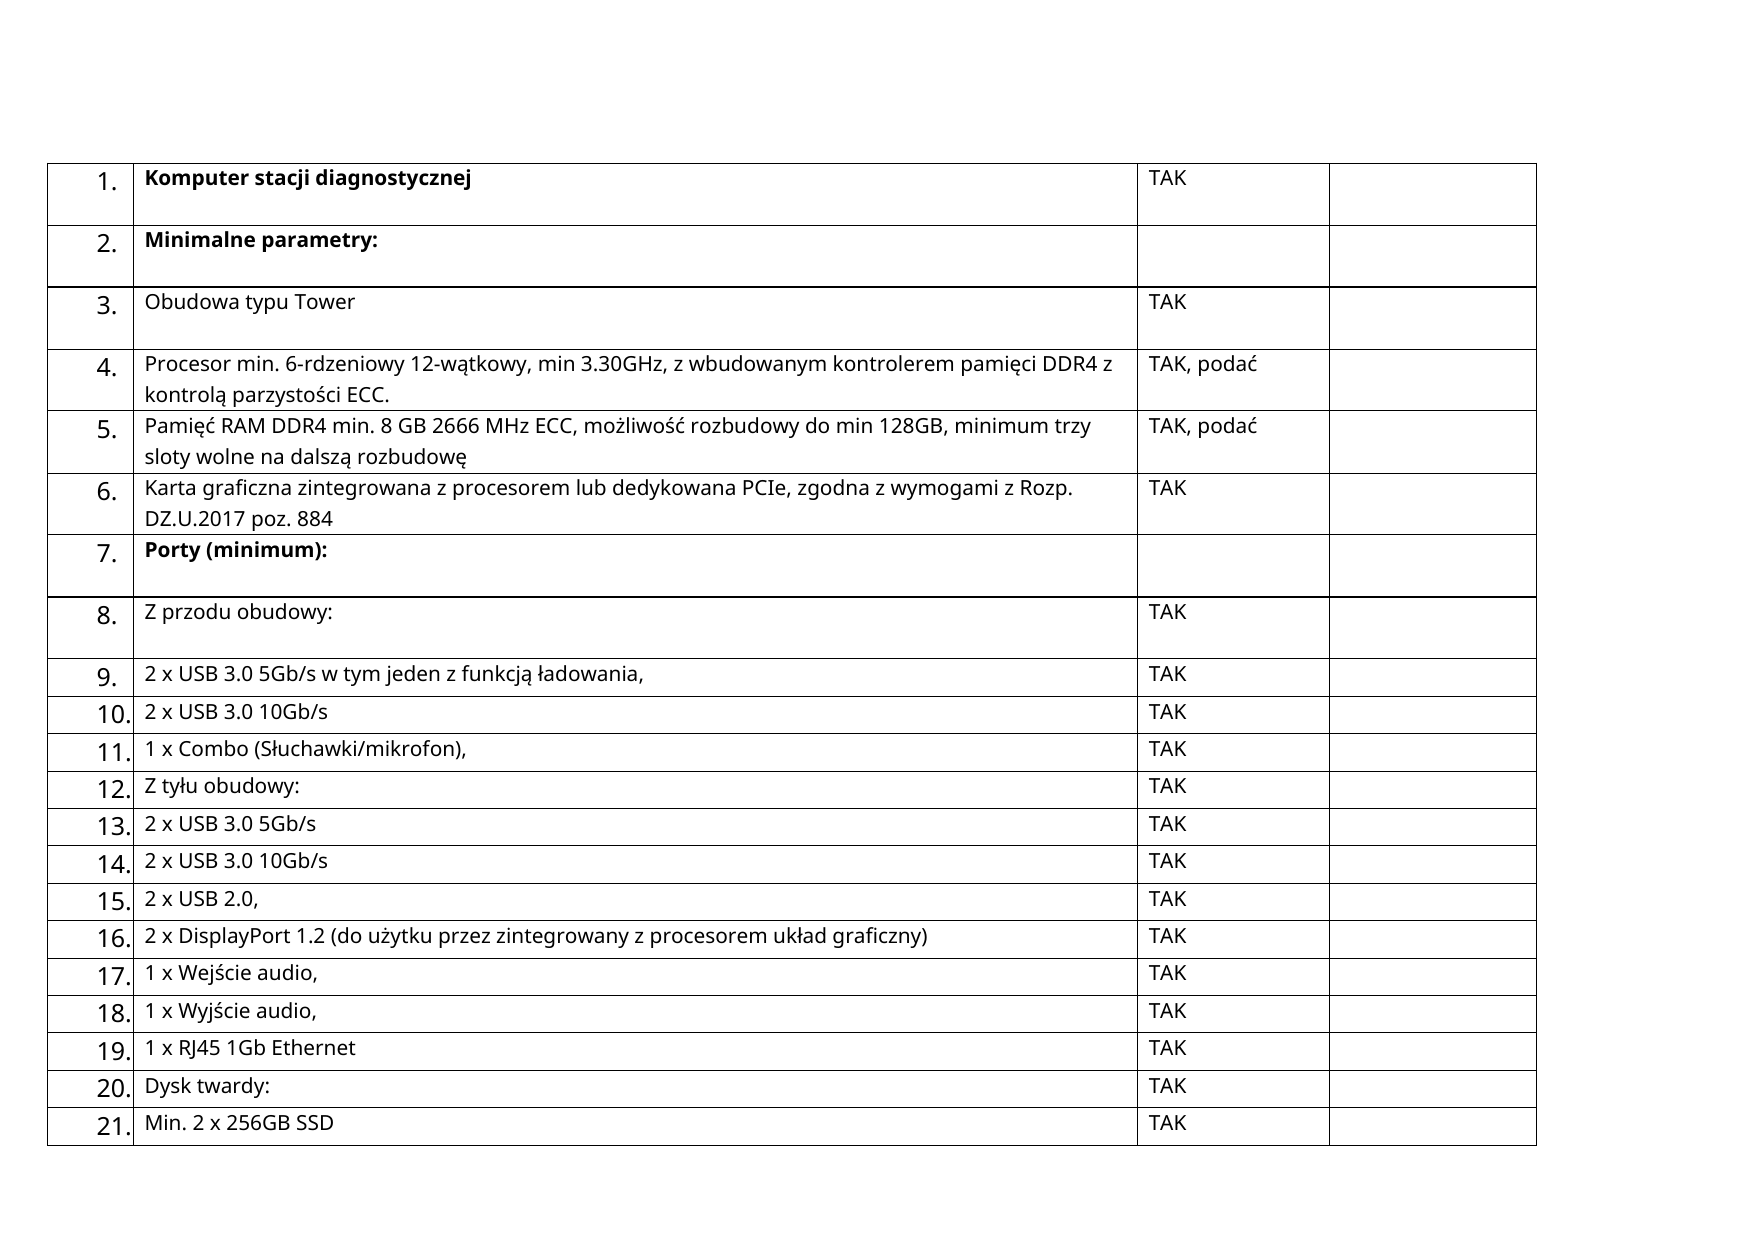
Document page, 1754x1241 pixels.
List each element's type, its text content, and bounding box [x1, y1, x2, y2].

table_cell [1330, 884, 1536, 920]
table_cell [1330, 1108, 1536, 1144]
table_cell TAK [1138, 772, 1329, 808]
table_cell TAK [1138, 809, 1329, 845]
table_cell [48, 846, 133, 883]
table_cell TAK [1138, 734, 1329, 771]
table_cell [48, 598, 133, 658]
table_cell TAK [1138, 474, 1329, 534]
table_cell [1330, 474, 1536, 534]
table_cell TAK [1138, 846, 1329, 883]
table_cell [48, 1033, 133, 1070]
table_cell Karta graficzna zintegrowana z procesorem lub dedykowana PCIe, zgodna z wymogami z Rozp. DZ.U.2017 poz. 884 [134, 474, 1137, 534]
table_cell [1330, 598, 1536, 658]
table_cell [1330, 226, 1536, 286]
table_cell [1330, 1071, 1536, 1107]
table_cell Obudowa typu Tower [134, 288, 1137, 348]
table_cell [48, 921, 133, 957]
table_cell 2 x USB 3.0 10Gb/s [134, 697, 1137, 733]
table_cell [48, 659, 133, 696]
table_cell Porty (minimum): [134, 535, 1137, 596]
table_cell [1330, 164, 1536, 224]
table_cell [48, 884, 133, 920]
table_cell [1138, 535, 1329, 596]
table_cell TAK [1138, 598, 1329, 658]
table_cell 2 x USB 3.0 5Gb/s w tym jeden z funkcją ładowania, [134, 659, 1137, 696]
table_cell [48, 411, 133, 472]
table_cell [1330, 350, 1536, 410]
table_cell [48, 697, 133, 733]
table_cell 2 x USB 3.0 10Gb/s [134, 846, 1137, 883]
table_cell 1 x Combo (Słuchawki/mikrofon), [134, 734, 1137, 771]
table_cell Procesor min. 6-rdzeniowy 12-wątkowy, min 3.30GHz, z wbudowanym kontrolerem pamięci DDR4 z kontrolą parzystości ECC. [134, 350, 1137, 410]
table_cell TAK [1138, 697, 1329, 733]
table_cell Pamięć RAM DDR4 min. 8 GB 2666 MHz ECC, możliwość rozbudowy do min 128GB, minimum trzy sloty wolne na dalszą rozbudowę [134, 411, 1137, 472]
table_cell TAK [1138, 996, 1329, 1032]
table_cell Z przodu obudowy: [134, 598, 1137, 658]
table_cell [48, 734, 133, 771]
table_cell TAK [1138, 1108, 1329, 1144]
table_cell [1330, 288, 1536, 348]
table_cell [48, 959, 133, 995]
table_cell [1330, 846, 1536, 883]
table_cell TAK, podać [1138, 350, 1329, 410]
table_cell Min. 2 x 256GB SSD [134, 1108, 1137, 1144]
table_cell [48, 164, 133, 224]
table_cell [1330, 734, 1536, 771]
table_cell 2 x USB 2.0, [134, 884, 1137, 920]
table_cell [48, 809, 133, 845]
table_cell TAK [1138, 921, 1329, 957]
table_cell [1330, 659, 1536, 696]
table_cell [1330, 697, 1536, 733]
table_cell [48, 288, 133, 348]
table_cell [1330, 411, 1536, 472]
table_cell TAK [1138, 164, 1329, 224]
table_cell [1330, 809, 1536, 845]
table_cell TAK [1138, 1071, 1329, 1107]
table_cell [48, 1071, 133, 1107]
table_cell TAK [1138, 659, 1329, 696]
table_cell [48, 474, 133, 534]
table_cell TAK, podać [1138, 411, 1329, 472]
table_cell [1330, 1033, 1536, 1070]
table_cell TAK [1138, 959, 1329, 995]
table_cell [48, 535, 133, 596]
table_cell TAK [1138, 884, 1329, 920]
table_cell Dysk twardy: [134, 1071, 1137, 1107]
table_cell [1330, 535, 1536, 596]
table_cell TAK [1138, 288, 1329, 348]
table_cell [48, 996, 133, 1032]
table_cell 1 x RJ45 1Gb Ethernet [134, 1033, 1137, 1070]
table_cell [48, 772, 133, 808]
table_cell [48, 350, 133, 410]
table_cell 2 x DisplayPort 1.2 (do użytku przez zintegrowany z procesorem układ graficzny) [134, 921, 1137, 957]
table_cell [1330, 921, 1536, 957]
table_cell [48, 226, 133, 286]
table_cell [1330, 959, 1536, 995]
table_cell Komputer stacji diagnostycznej [134, 164, 1137, 224]
table_cell 1 x Wejście audio, [134, 959, 1137, 995]
table_cell TAK [1138, 1033, 1329, 1070]
table_cell [1138, 226, 1329, 286]
table_cell Z tyłu obudowy: [134, 772, 1137, 808]
table_cell [48, 1108, 133, 1144]
table_cell [1330, 996, 1536, 1032]
table_cell Minimalne parametry: [134, 226, 1137, 286]
table_cell 1 x Wyjście audio, [134, 996, 1137, 1032]
table_cell [1330, 772, 1536, 808]
table_cell 2 x USB 3.0 5Gb/s [134, 809, 1137, 845]
